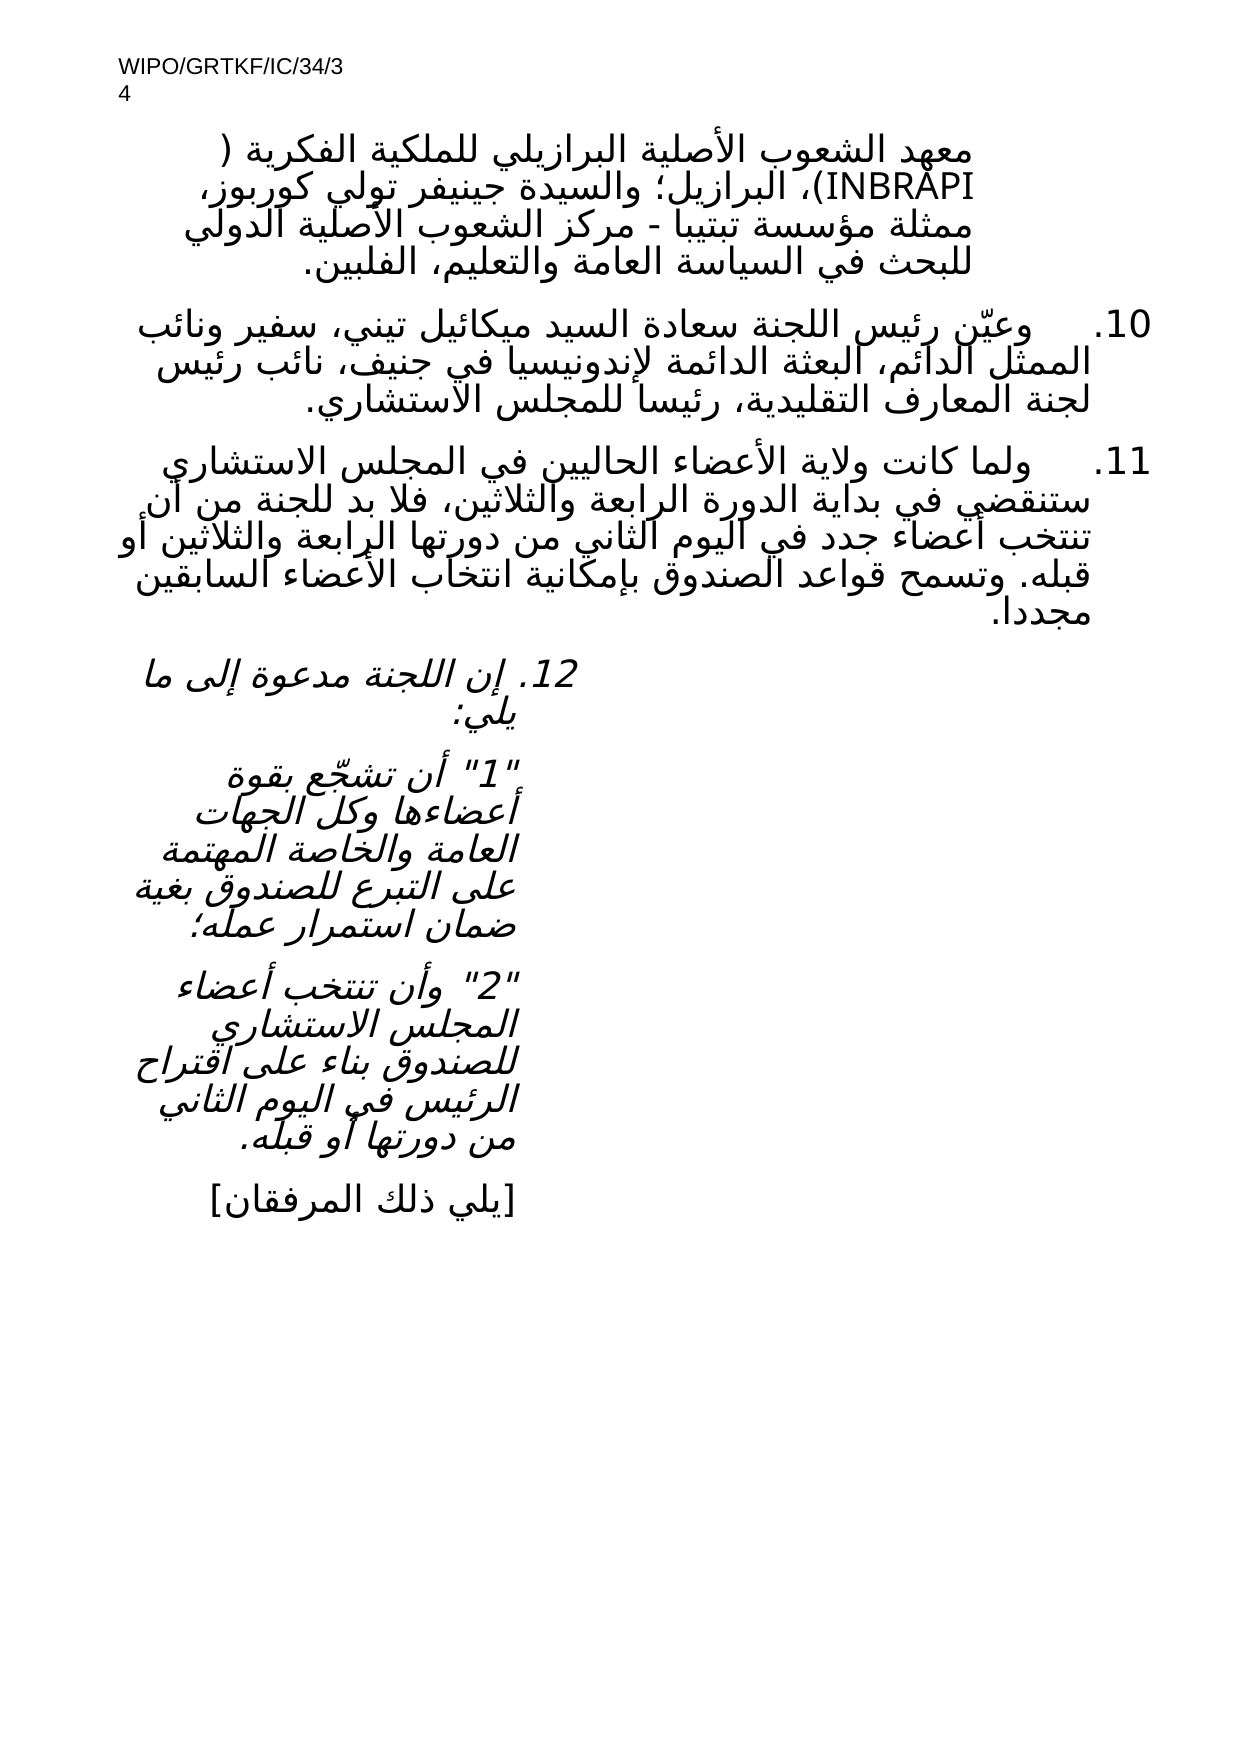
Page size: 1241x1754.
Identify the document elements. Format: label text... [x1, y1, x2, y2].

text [118, 132, 974, 282]
text إن اللجنة مدعوة إلى ما يلي: [118, 657, 516, 732]
list وعيّن رئيس اللجنة سعادة السيد ميكائيل تيني، سفير ونائب الممثل الدائم، البعثة الدائمة لإندونيسيا في جنيف، نائب رئيس لجنة المعارف التقليدية، رئيسا للمجلس الاستشاري. [118, 307, 1092, 420]
list "1" أن تشجّع بقوة أعضاءها وكل الجهات العامة والخاصة المهتمة على التبرع للصندوق بغية ضمان استمرار عمله؛ [118, 757, 516, 945]
list "2" وأن تنتخب أعضاء المجلس الاستشاري للصندوق بناء على اقتراح الرئيس في اليوم الثاني من دورتها أو قبله. [118, 970, 516, 1157]
text [يلي ذلك المرفقان] [118, 1182, 516, 1220]
list ولما كانت ولاية الأعضاء الحاليين في المجلس الاستشاري ستنقضي في بداية الدورة الرابعة والثلاثين، فلا بد للجنة من أن تنتخب أعضاء جدد في اليوم الثاني من دورتها الرابعة والثلاثين أو قبله. وتسمح قواعد الصندوق بإمكانية انتخاب الأعضاء السابقين مجددا. [118, 445, 1092, 632]
